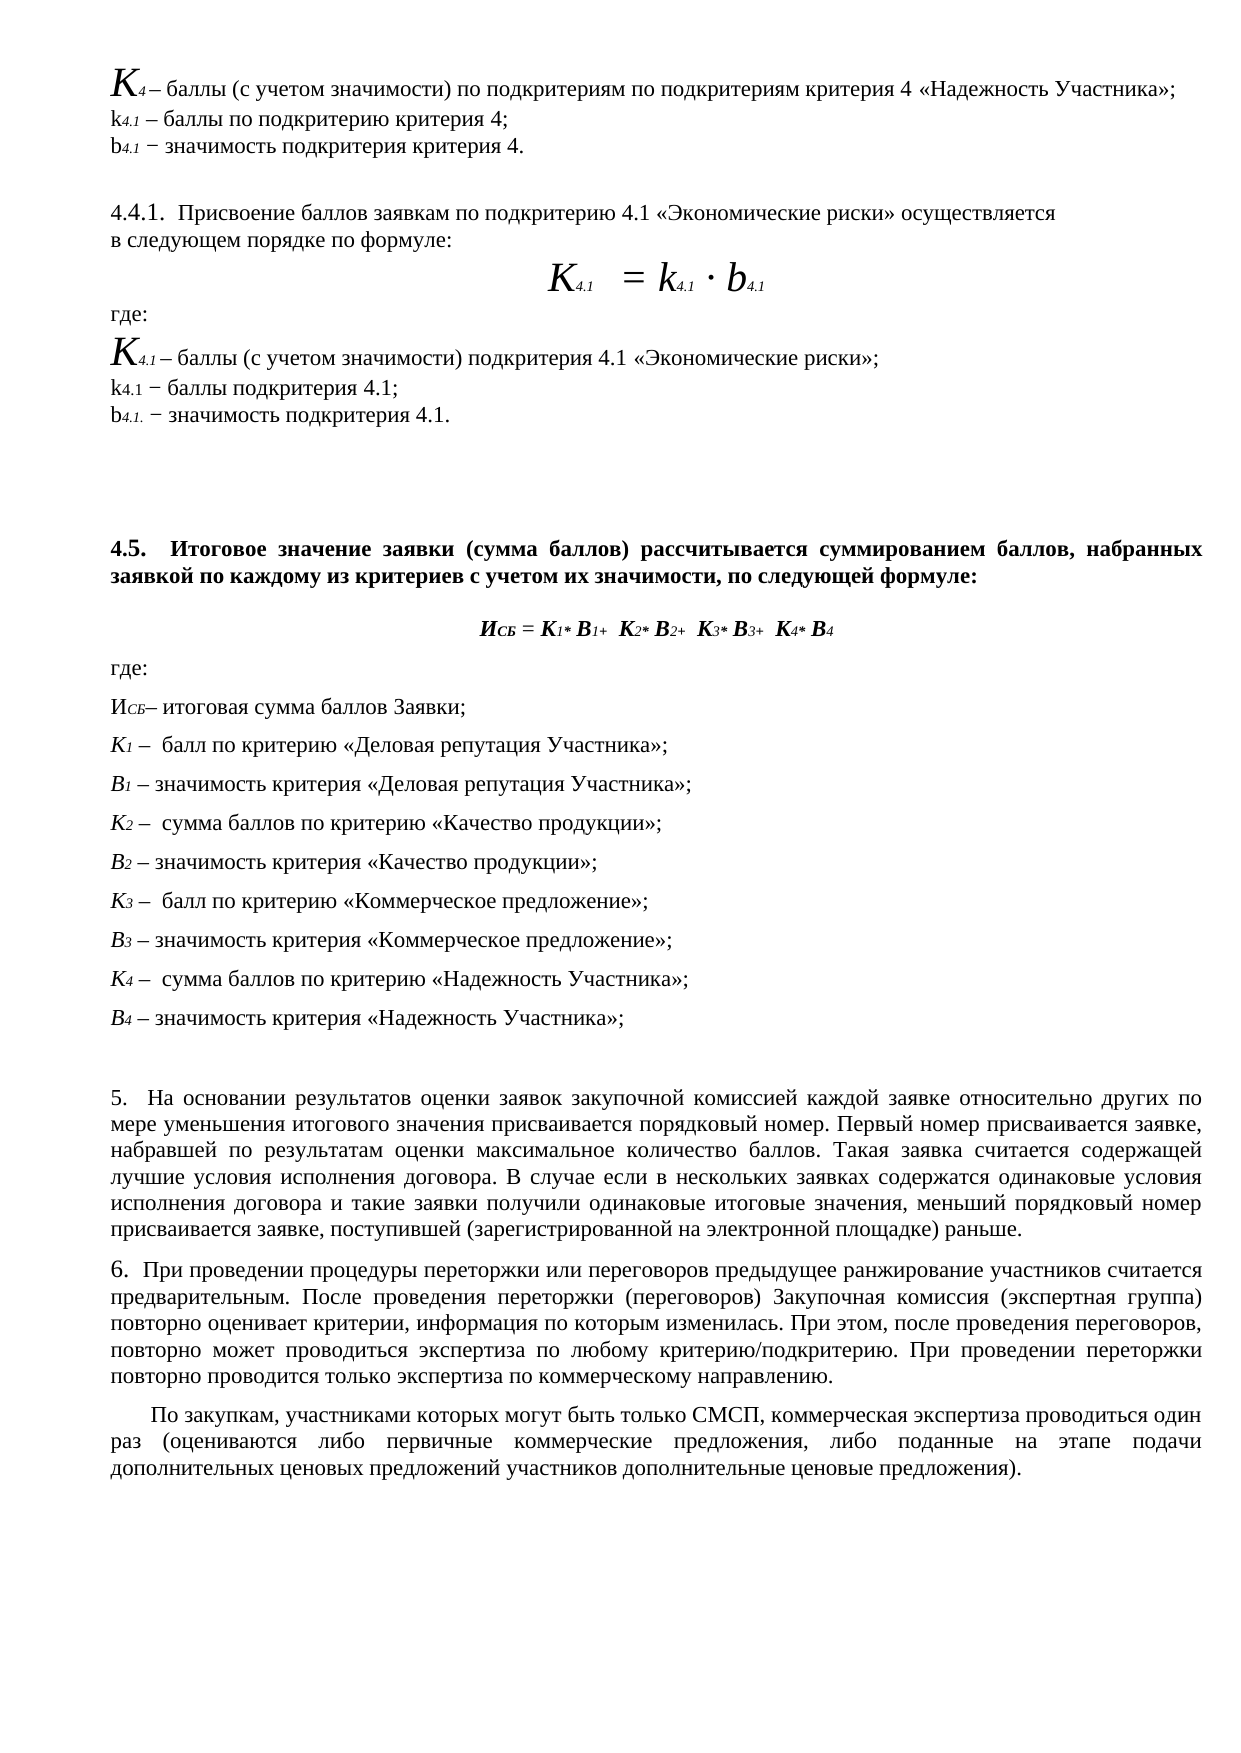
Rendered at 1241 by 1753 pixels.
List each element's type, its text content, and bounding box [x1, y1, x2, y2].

text в следующем порядке по формуле: [110, 226, 1204, 252]
text где: [110, 654, 1204, 680]
text k4.1 − баллы подкритерия 4.1; [110, 374, 1204, 401]
text По закупкам, участниками которых могут быть только СМСП, коммерческая экспертиза проводиться один раз (оцениваются либо первичные коммерческие предложения, либо поданные на этапе подачи дополнительных ценовых предложений участников дополнительные ценовые предложения). [110, 1401, 1204, 1480]
text b4.1 − значимость подкритерия критерия 4. [110, 132, 1204, 158]
text К2 – сумма баллов по критерию «Качество продукции»; [110, 809, 1204, 836]
text ИСБ = К1* В1+ К2* В2+ К3* В3+ К4* В4 [110, 615, 1204, 641]
text k4.1 – баллы по подкритерию критерия 4; [110, 106, 1204, 132]
text 4.5. Итоговое значение заявки (сумма баллов) рассчитывается суммированием баллов, набранных заявкой по каждому из критериев с учетом их значимости, по следующей формуле: [110, 533, 1204, 589]
text В2 – значимость критерия «Качество продукции»; [110, 848, 1204, 874]
text В3 – значимость критерия «Коммерческое предложение»; [110, 926, 1204, 952]
text K4.1 = k4.1 ∙ b4.1 [110, 252, 1204, 300]
text 5. На основании результатов оценки заявок закупочной комиссией каждой заявке относительно других по мере уменьшения итогового значения присваивается порядковый номер. Первый номер присваивается заявке, набравшей по результатам оценки максимальное количество баллов. Такая заявка считается содержащей лучшие условия исполнения договора. В случае если в нескольких заявках содержатся одинаковые условия исполнения договора и такие заявки получили одинаковые итоговые значения, меньший порядковый номер присваивается заявке, поступившей (зарегистрированной на электронной площадке) раньше. [110, 1084, 1204, 1242]
text 4.4.1. Присвоение баллов заявкам по подкритерию 4.1 «Экономические риски» осуществляется [110, 197, 1204, 226]
text где: [110, 300, 1204, 326]
text ИСБ– итоговая сумма баллов Заявки; [110, 693, 1204, 719]
text K4.1 – баллы (с учетом значимости) подкритерия 4.1 «Экономические риски»; [110, 326, 1204, 374]
text В1 – значимость критерия «Деловая репутация Участника»; [110, 770, 1204, 797]
text В4 – значимость критерия «Надежность Участника»; [110, 1003, 1204, 1030]
text К3 – балл по критерию «Коммерческое предложение»; [110, 887, 1204, 913]
text К1 – балл по критерию «Деловая репутация Участника»; [110, 732, 1204, 758]
text b4.1. − значимость подкритерия 4.1. [110, 401, 1204, 427]
text 6. При проведении процедуры переторжки или переговоров предыдущее ранжирование участников считается предварительным. После проведения переторжки (переговоров) Закупочная комиссия (экспертная группа) повторно оценивает критерии, информация по которым изменилась. При этом, после проведения переговоров, повторно может проводиться экспертиза по любому критерию/подкритерию. При проведении переторжки повторно проводится только экспертиза по коммерческому направлению. [110, 1254, 1204, 1388]
text K4 – баллы (с учетом значимости) по подкритериям по подкритериям критерия 4 «Надежность Участника»; [110, 58, 1204, 106]
text К4 – сумма баллов по критерию «Надежность Участника»; [110, 965, 1204, 991]
